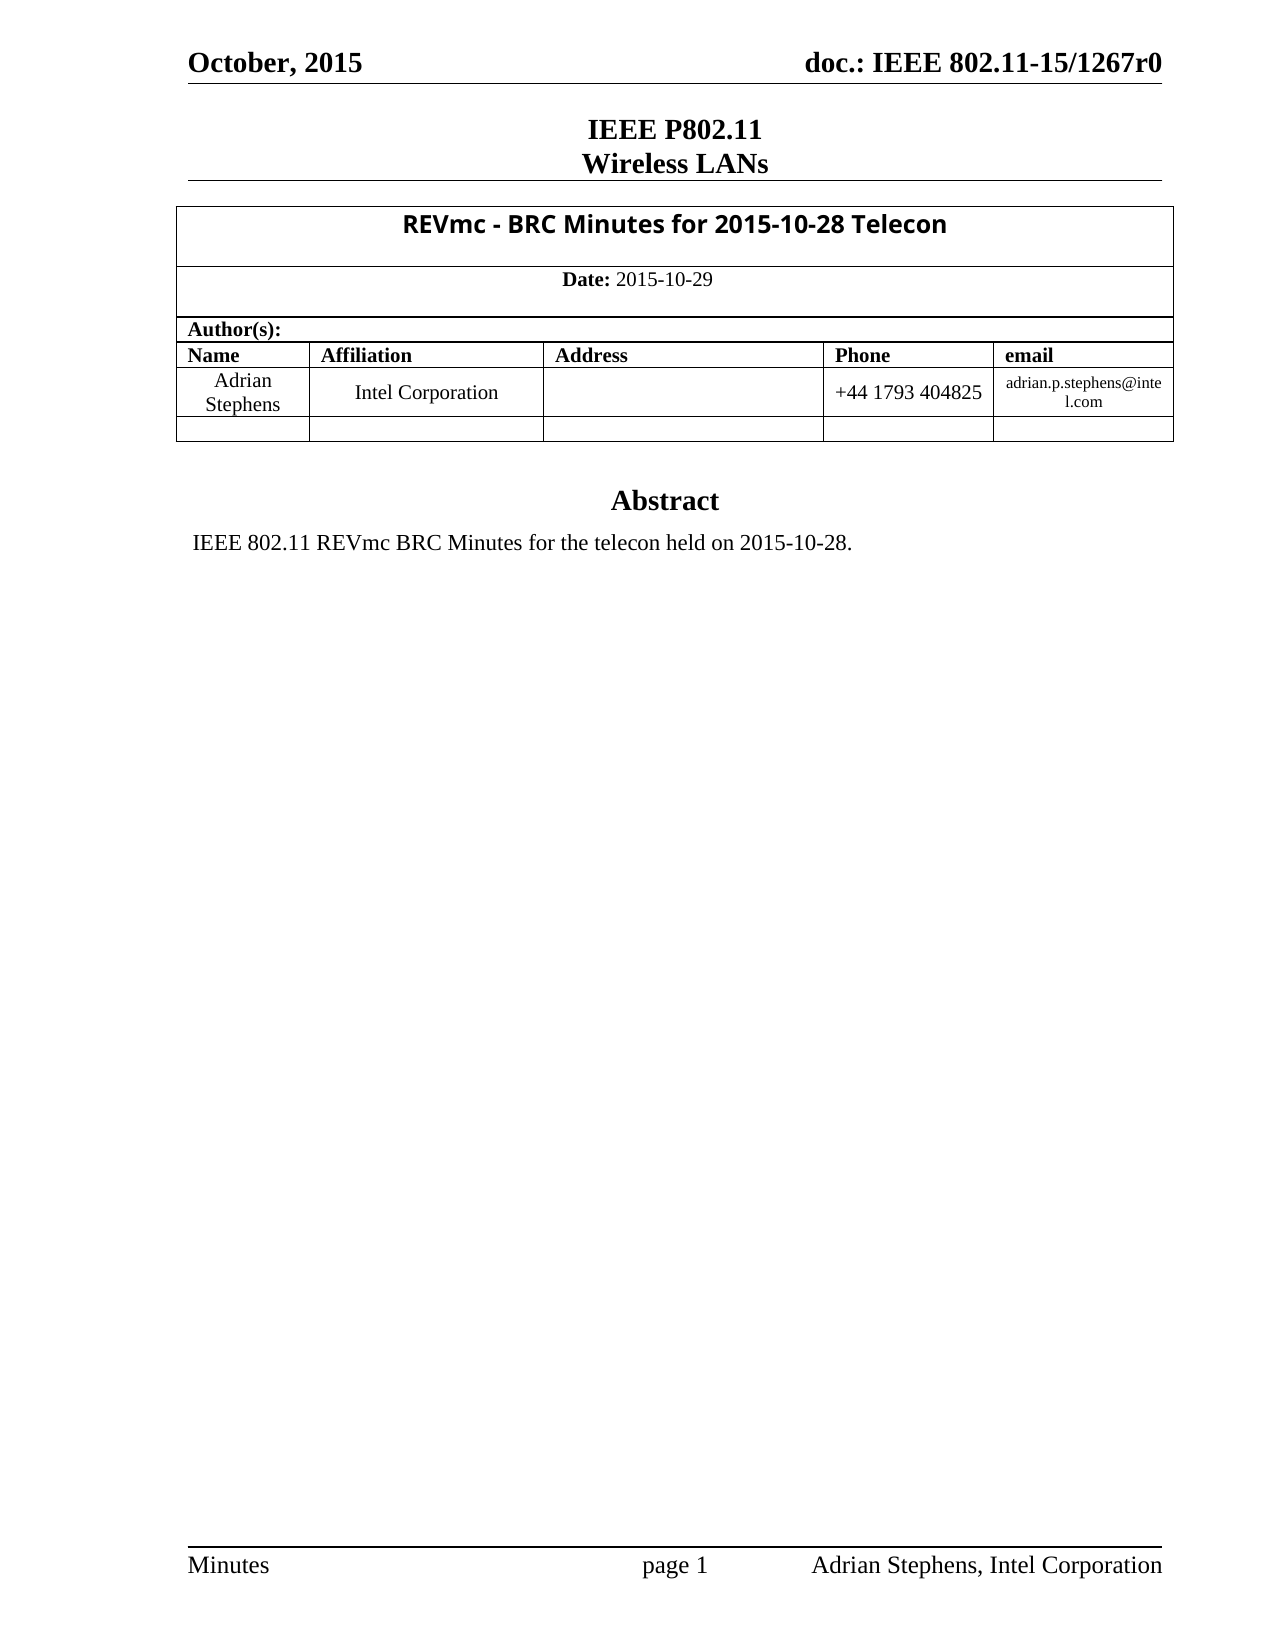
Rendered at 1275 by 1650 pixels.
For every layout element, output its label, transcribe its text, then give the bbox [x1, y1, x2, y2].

table_cell [544, 368, 823, 416]
table_cell adrian.p.stephens@intel.com [994, 368, 1173, 416]
table_cell Phone [824, 343, 993, 367]
table_cell Date: 2015-10-29 [177, 267, 1173, 316]
table_cell Author(s): [177, 318, 1173, 341]
text IEEE P802.11 Wireless LANs [187, 112, 1162, 181]
table_cell Address [544, 343, 823, 367]
table_cell Name [177, 343, 309, 367]
table_cell Affiliation [310, 343, 543, 367]
table_cell +44 1793 404825 [824, 368, 993, 416]
table_cell [310, 417, 543, 441]
table_cell Adrian Stephens [177, 368, 309, 416]
table_cell [824, 417, 993, 441]
table_cell [177, 417, 309, 441]
table_cell Intel Corporation [310, 368, 543, 416]
table_cell [994, 417, 1173, 441]
table_cell email [994, 343, 1173, 367]
table_header REVmc - BRC Minutes for 2015-10-28 Telecon [177, 207, 1173, 266]
table_cell [544, 417, 823, 441]
